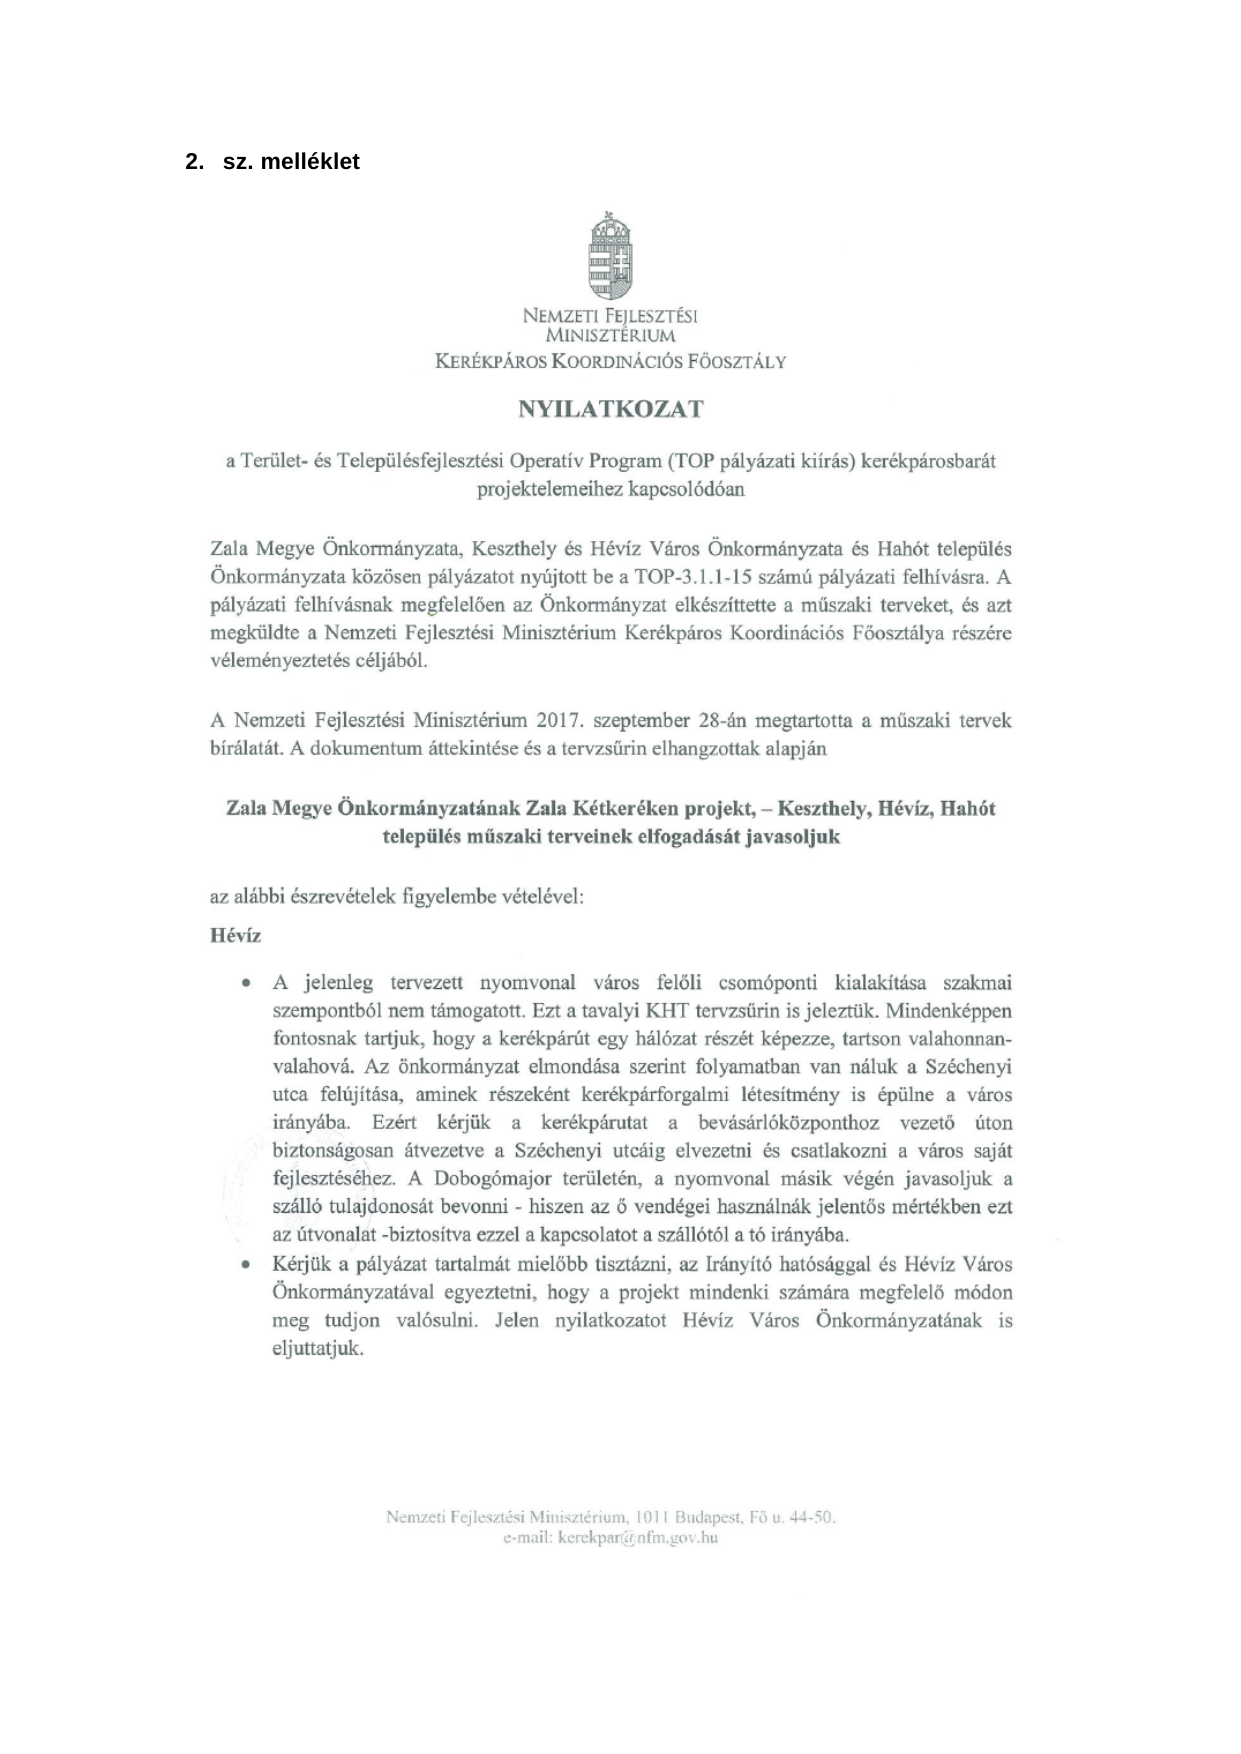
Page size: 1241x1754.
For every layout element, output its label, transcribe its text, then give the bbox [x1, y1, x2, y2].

list sz. melléklet [185, 148, 1093, 174]
